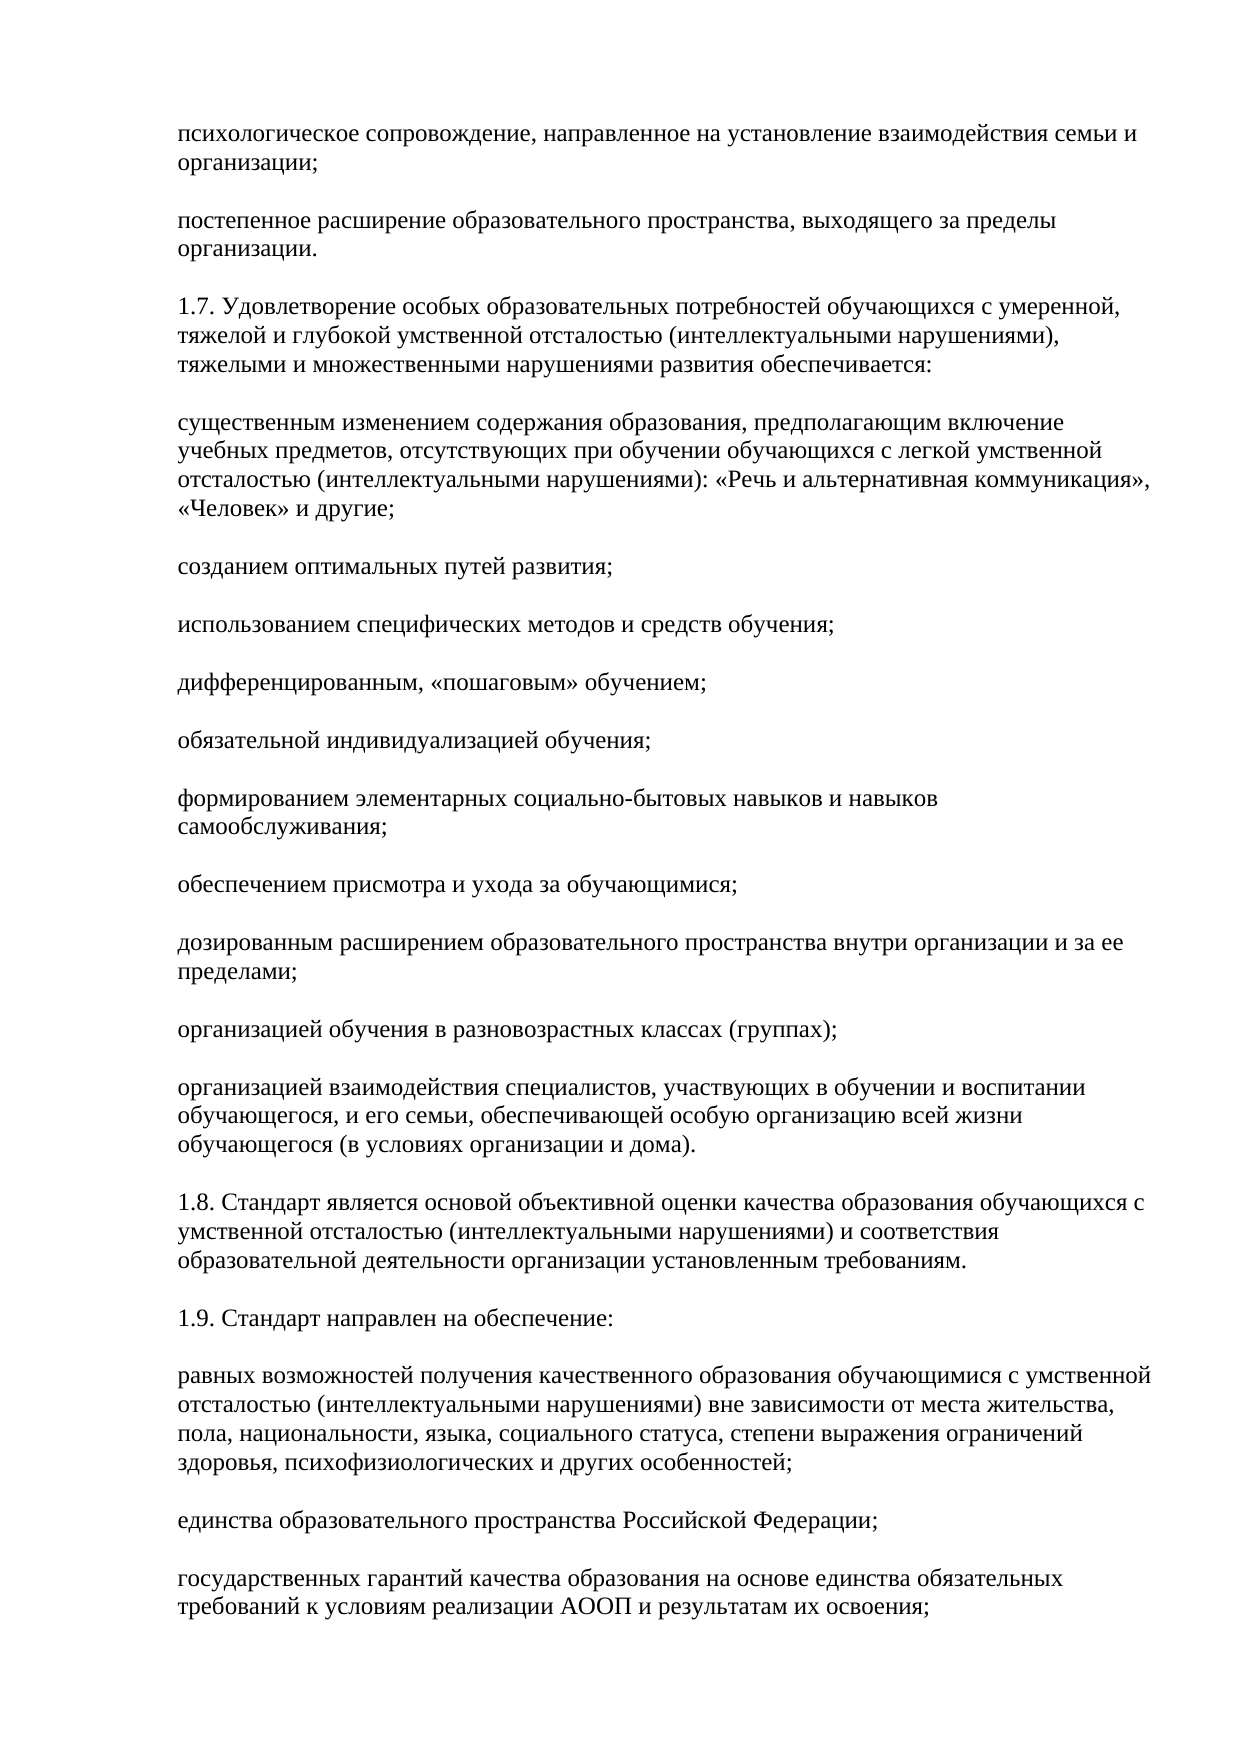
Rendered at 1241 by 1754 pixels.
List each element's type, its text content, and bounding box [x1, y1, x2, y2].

text психологическое сопровождение, направленное на установление взаимодействия семьи и организации; [177, 118, 1152, 176]
text постепенное расширение образовательного пространства, выходящего за пределы организации. [177, 205, 1152, 262]
text существенным изменением содержания образования, предполагающим включение учебных предметов, отсутствующих при обучении обучающихся с легкой умственной отсталостью (интеллектуальными нарушениями): «Речь и альтернативная коммуникация», «Человек» и другие; [177, 407, 1152, 522]
text использованием специфических методов и средств обучения; [177, 609, 1152, 638]
text организацией взаимодействия специалистов, участвующих в обучении и воспитании обучающегося, и его семьи, обеспечивающей особую организацию всей жизни обучающегося (в условиях организации и дома). [177, 1072, 1152, 1158]
text дозированным расширением образовательного пространства внутри организации и за ее пределами; [177, 927, 1152, 985]
text обеспечением присмотра и ухода за обучающимися; [177, 869, 1152, 898]
text 1.9. Стандарт направлен на обеспечение: [177, 1303, 1152, 1331]
text дифференцированным, «пошаговым» обучением; [177, 667, 1152, 696]
text 1.8. Стандарт является основой объективной оценки качества образования обучающихся с умственной отсталостью (интеллектуальными нарушениями) и соответствия образовательной деятельности организации установленным требованиям. [177, 1187, 1152, 1273]
text равных возможностей получения качественного образования обучающимися с умственной отсталостью (интеллектуальными нарушениями) вне зависимости от места жительства, пола, национальности, языка, социального статуса, степени выражения ограничений здоровья, психофизиологических и других особенностей; [177, 1361, 1152, 1476]
text формированием элементарных социально-бытовых навыков и навыков самообслуживания; [177, 783, 1152, 840]
text обязательной индивидуализацией обучения; [177, 725, 1152, 753]
text единства образовательного пространства Российской Федерации; [177, 1505, 1152, 1533]
text созданием оптимальных путей развития; [177, 551, 1152, 580]
text 1.7. Удовлетворение особых образовательных потребностей обучающихся с умеренной, тяжелой и глубокой умственной отсталостью (интеллектуальными нарушениями), тяжелыми и множественными нарушениями развития обеспечивается: [177, 291, 1152, 378]
text организацией обучения в разновозрастных классах (группах); [177, 1014, 1152, 1043]
text государственных гарантий качества образования на основе единства обязательных требований к условиям реализации АООП и результатам их освоения; [177, 1563, 1152, 1620]
